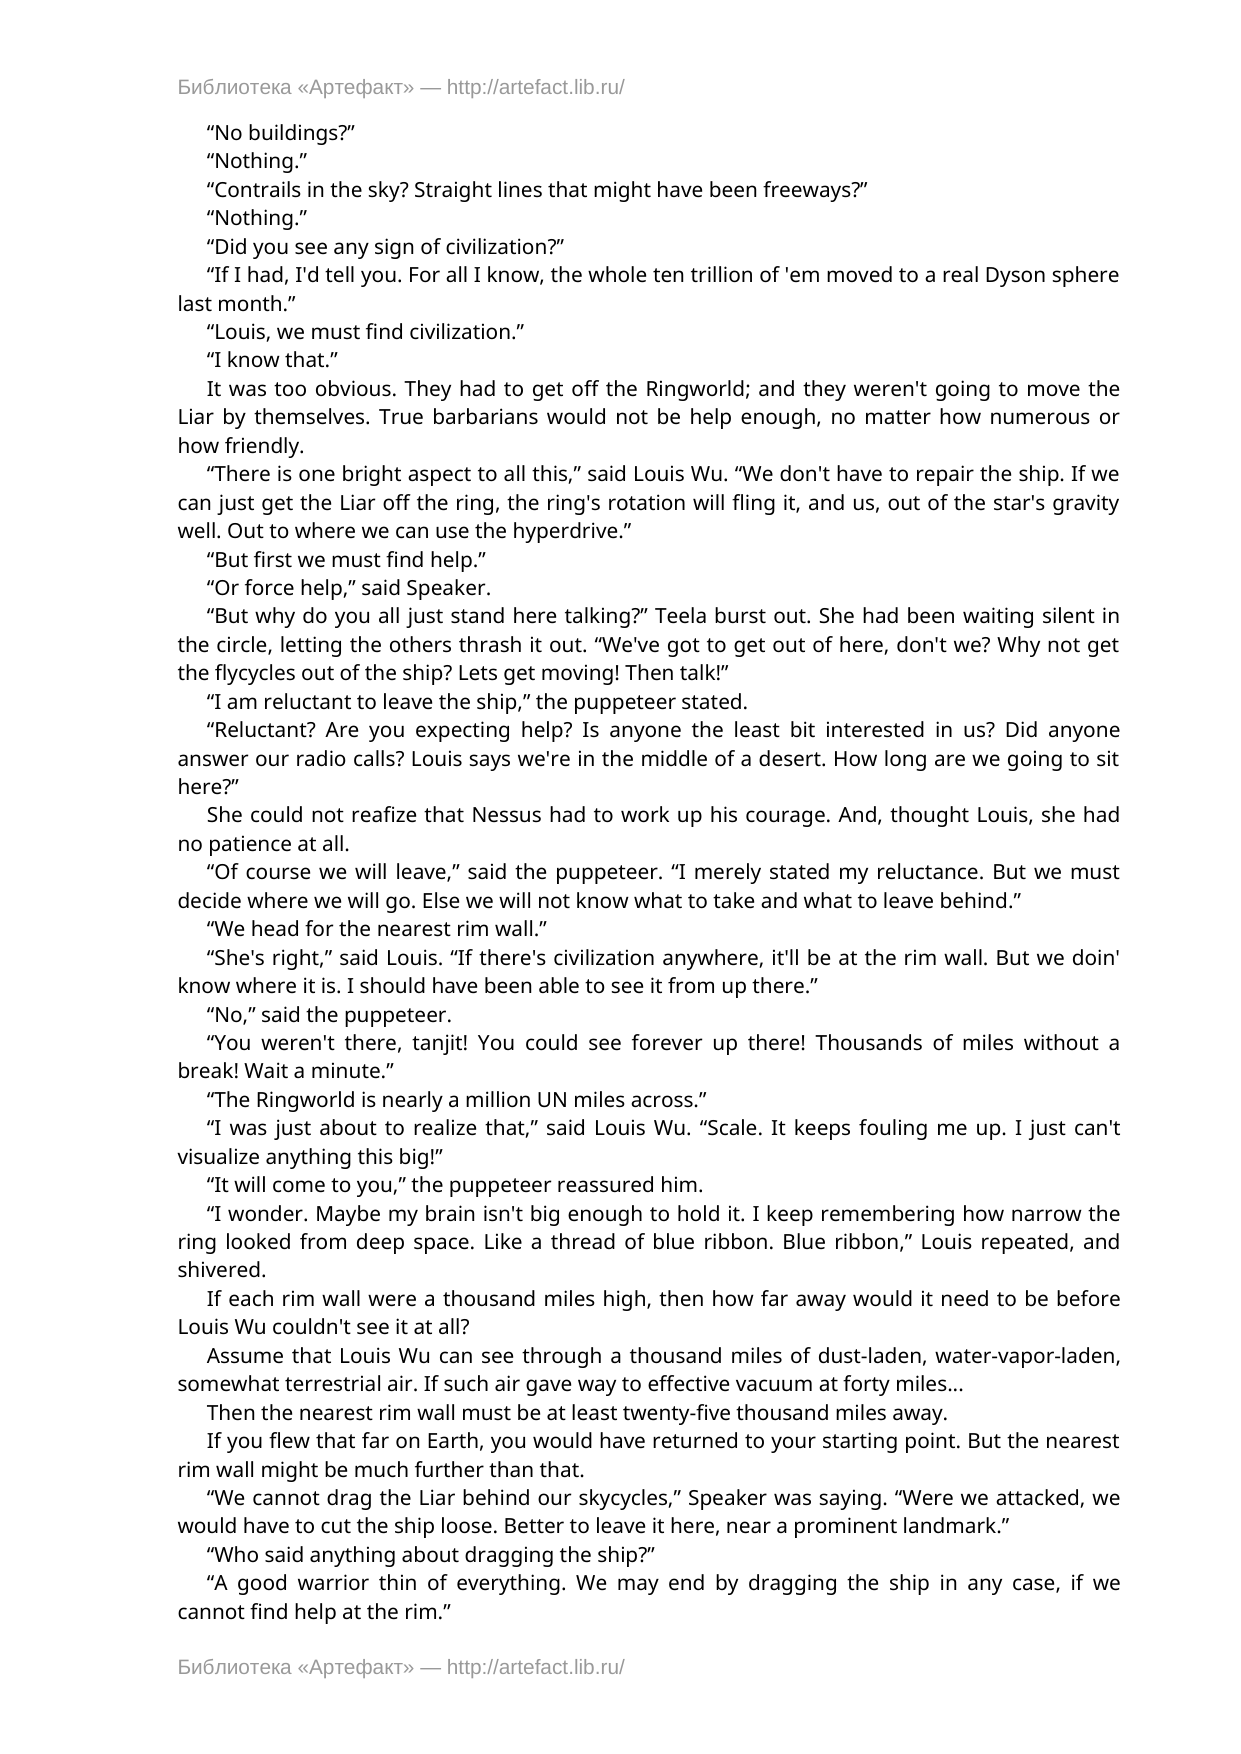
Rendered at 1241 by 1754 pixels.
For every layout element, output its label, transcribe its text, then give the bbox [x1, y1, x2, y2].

text If each rim wall were a thousand miles high, then how far away would it need to be before Louis Wu couldn't see it at all? [177, 1284, 1122, 1341]
text “We cannot drag the Liar behind our skycycles,” Speaker was saying. “Were we attacked, we would have to cut the ship loose. Better to leave it here, near a prominent landmark.” [177, 1483, 1122, 1540]
text “I wonder. Maybe my brain isn't big enough to hold it. I keep remembering how narrow the ring looked from deep space. Like a thread of blue ribbon. Blue ribbon,” Louis repeated, and shivered. [177, 1199, 1122, 1284]
text “Reluctant? Are you expecting help? Is anyone the least bit interested in us? Did anyone answer our radio calls? Louis says we're in the middle of a desert. How long are we going to sit here?” [177, 715, 1122, 801]
text “Nothing.” [177, 203, 1122, 232]
text “But why do you all just stand here talking?” Teela burst out. She had been waiting silent in the circle, letting the others thrash it out. “We've got to get out of here, don't we? Why not get the flycycles out of the ship? Lets get moving! Then talk!” [177, 602, 1122, 687]
text “No,” said the puppeteer. [177, 1000, 1122, 1028]
text “She's right,” said Louis. “If there's civilization anywhere, it'll be at the rim wall. But we doin' know where it is. I should have been able to see it from up there.” [177, 943, 1122, 1000]
text “Who said anything about dragging the ship?” [177, 1540, 1122, 1568]
text “But first we must find help.” [177, 545, 1122, 573]
text Assume that Louis Wu can see through a thousand miles of dust-laden, water-vapor-laden, somewhat terrestrial air. If such air gave way to effective vacuum at forty miles... [177, 1341, 1122, 1398]
text “Contrails in the sky? Straight lines that might have been freeways?” [177, 175, 1122, 203]
text If you flew that far on Earth, you would have returned to your starting point. But the nearest rim wall might be much further than that. [177, 1426, 1122, 1483]
text “Did you see any sign of civilization?” [177, 232, 1122, 260]
text “You weren't there, tanjit! You could see forever up there! Thousands of miles without a break! Wait a minute.” [177, 1028, 1122, 1085]
text “I know that.” [177, 346, 1122, 374]
text “It will come to you,” the puppeteer reassured him. [177, 1170, 1122, 1199]
text “I am reluctant to leave the ship,” the puppeteer stated. [177, 687, 1122, 715]
text She could not reafize that Nessus had to work up his courage. And, thought Louis, she had no patience at all. [177, 801, 1122, 857]
text “Of course we will leave,” said the puppeteer. “I merely stated my reluctance. But we must decide where we will go. Else we will not know what to take and what to leave behind.” [177, 857, 1122, 914]
text “The Ringworld is nearly a million UN miles across.” [177, 1085, 1122, 1113]
text “A good warrior thin of everything. We may end by dragging the ship in any case, if we cannot find help at the rim.” [177, 1568, 1122, 1625]
text “I was just about to realize that,” said Louis Wu. “Scale. It keeps fouling me up. I just can't visualize anything this big!” [177, 1113, 1122, 1170]
text “Or force help,” said Speaker. [177, 573, 1122, 602]
text “There is one bright aspect to all this,” said Louis Wu. “We don't have to repair the ship. If we can just get the Liar off the ring, the ring's rotation will fling it, and us, out of the star's gravity well. Out to where we can use the hyperdrive.” [177, 459, 1122, 545]
text “Louis, we must find civilization.” [177, 317, 1122, 346]
text “No buildings?” [177, 118, 1122, 147]
text “We head for the nearest rim wall.” [177, 914, 1122, 943]
text “If I had, I'd tell you. For all I know, the whole ten trillion of 'em moved to a real Dyson sphere last month.” [177, 260, 1122, 317]
text It was too obvious. They had to get off the Ringworld; and they weren't going to move the Liar by themselves. True barbarians would not be help enough, no matter how numerous or how friendly. [177, 374, 1122, 459]
text “Nothing.” [177, 147, 1122, 175]
text Then the nearest rim wall must be at least twenty-five thousand miles away. [177, 1398, 1122, 1426]
